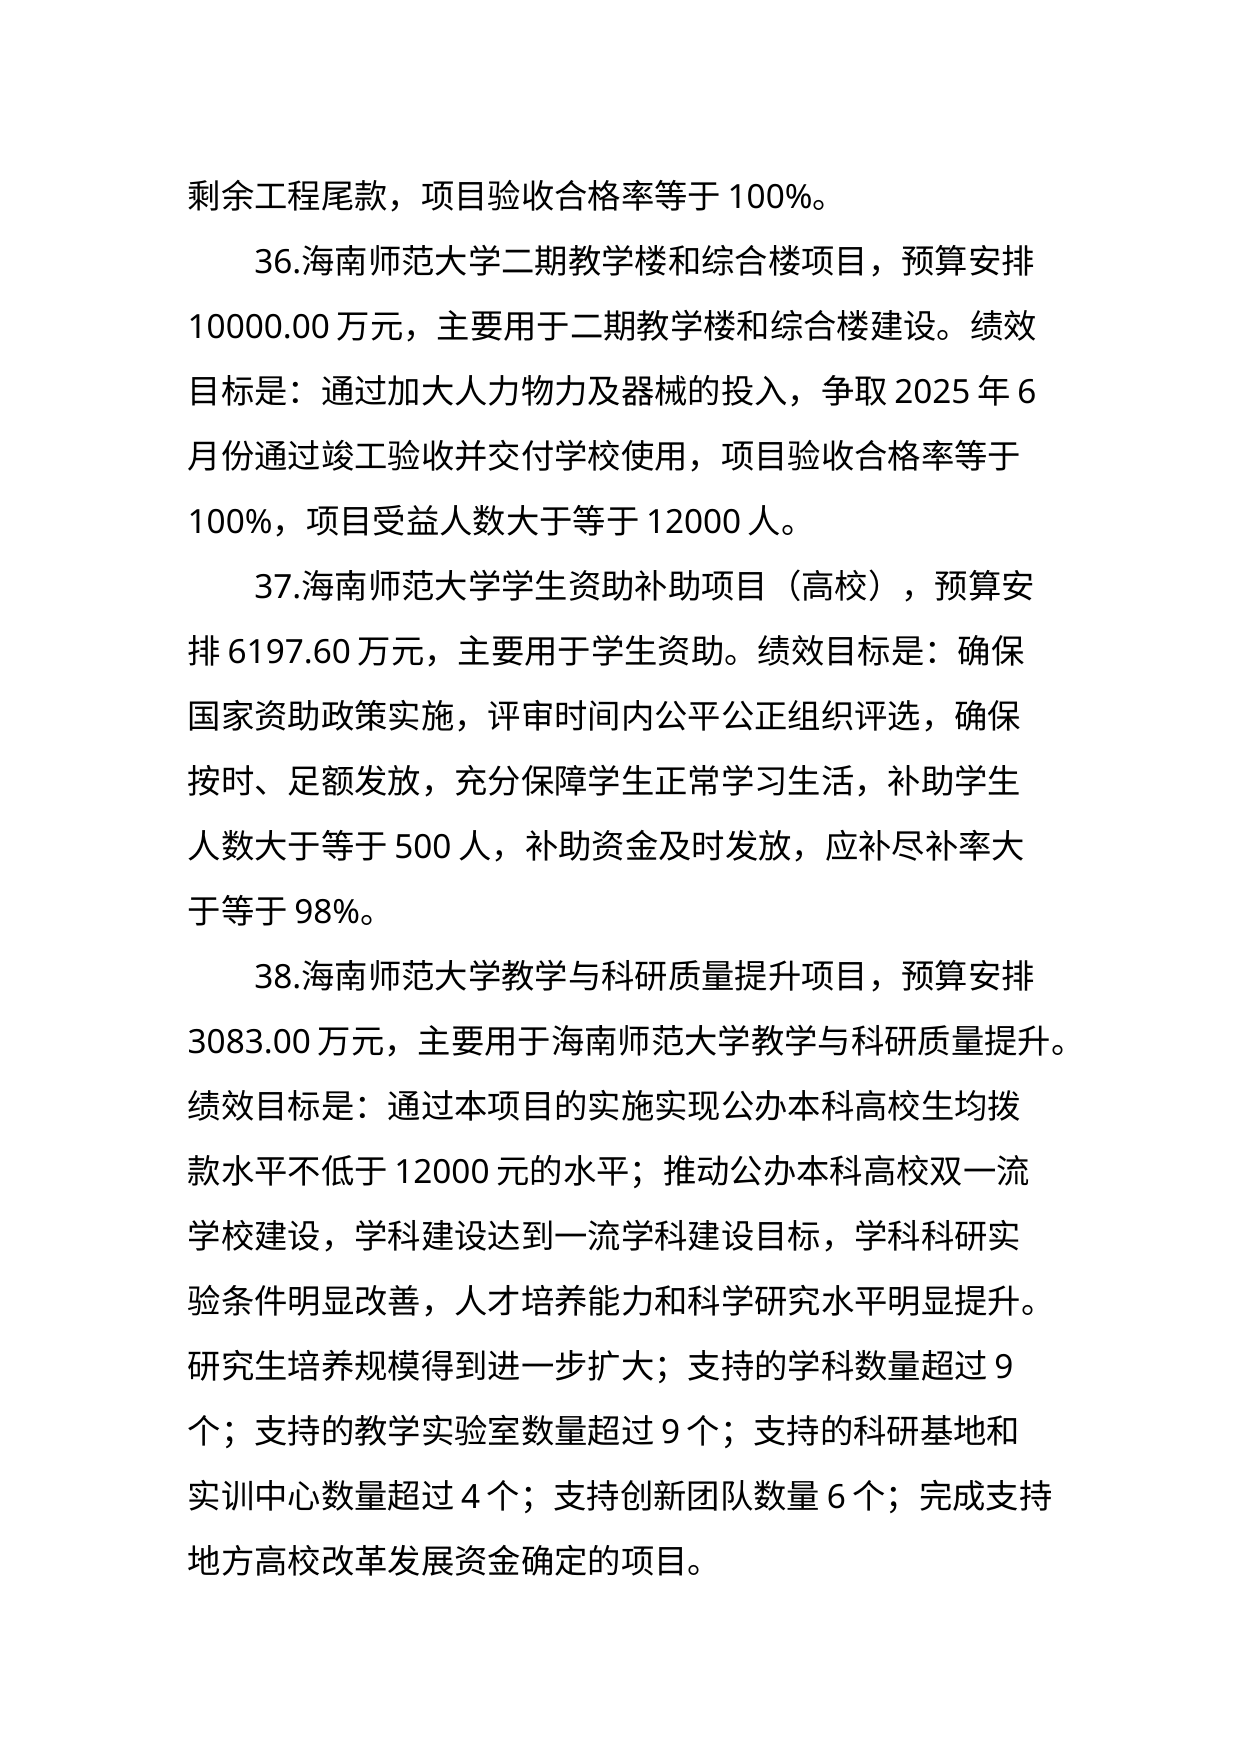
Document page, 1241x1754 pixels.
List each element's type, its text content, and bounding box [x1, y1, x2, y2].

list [187, 162, 1053, 227]
list 36.海南师范大学二期教学楼和综合楼项目，预算安排10000.00万元，主要用于二期教学楼和综合楼建设。绩效目标是：通过加大人力物力及器械的投入，争取2025年6月份通过竣工验收并交付学校使用，项目验收合格率等于100%，项目受益人数大于等于12000人。 [187, 227, 1053, 552]
list 38.海南师范大学教学与科研质量提升项目，预算安排3083.00万元，主要用于海南师范大学教学与科研质量提升。绩效目标是：通过本项目的实施实现公办本科高校生均拨款水平不低于12000元的水平；推动公办本科高校双一流学校建设，学科建设达到一流学科建设目标，学科科研实验条件明显改善，人才培养能力和科学研究水平明显提升。研究生培养规模得到进一步扩大；支持的学科数量超过9个；支持的教学实验室数量超过9个；支持的科研基地和实训中心数量超过4个；支持创新团队数量6个；完成支持地方高校改革发展资金确定的项目。 [187, 942, 1053, 1592]
list 37.海南师范大学学生资助补助项目（高校），预算安排6197.60万元，主要用于学生资助。绩效目标是：确保国家资助政策实施，评审时间内公平公正组织评选，确保按时、足额发放，充分保障学生正常学习生活，补助学生人数大于等于500人，补助资金及时发放，应补尽补率大于等于98%。 [187, 552, 1053, 942]
